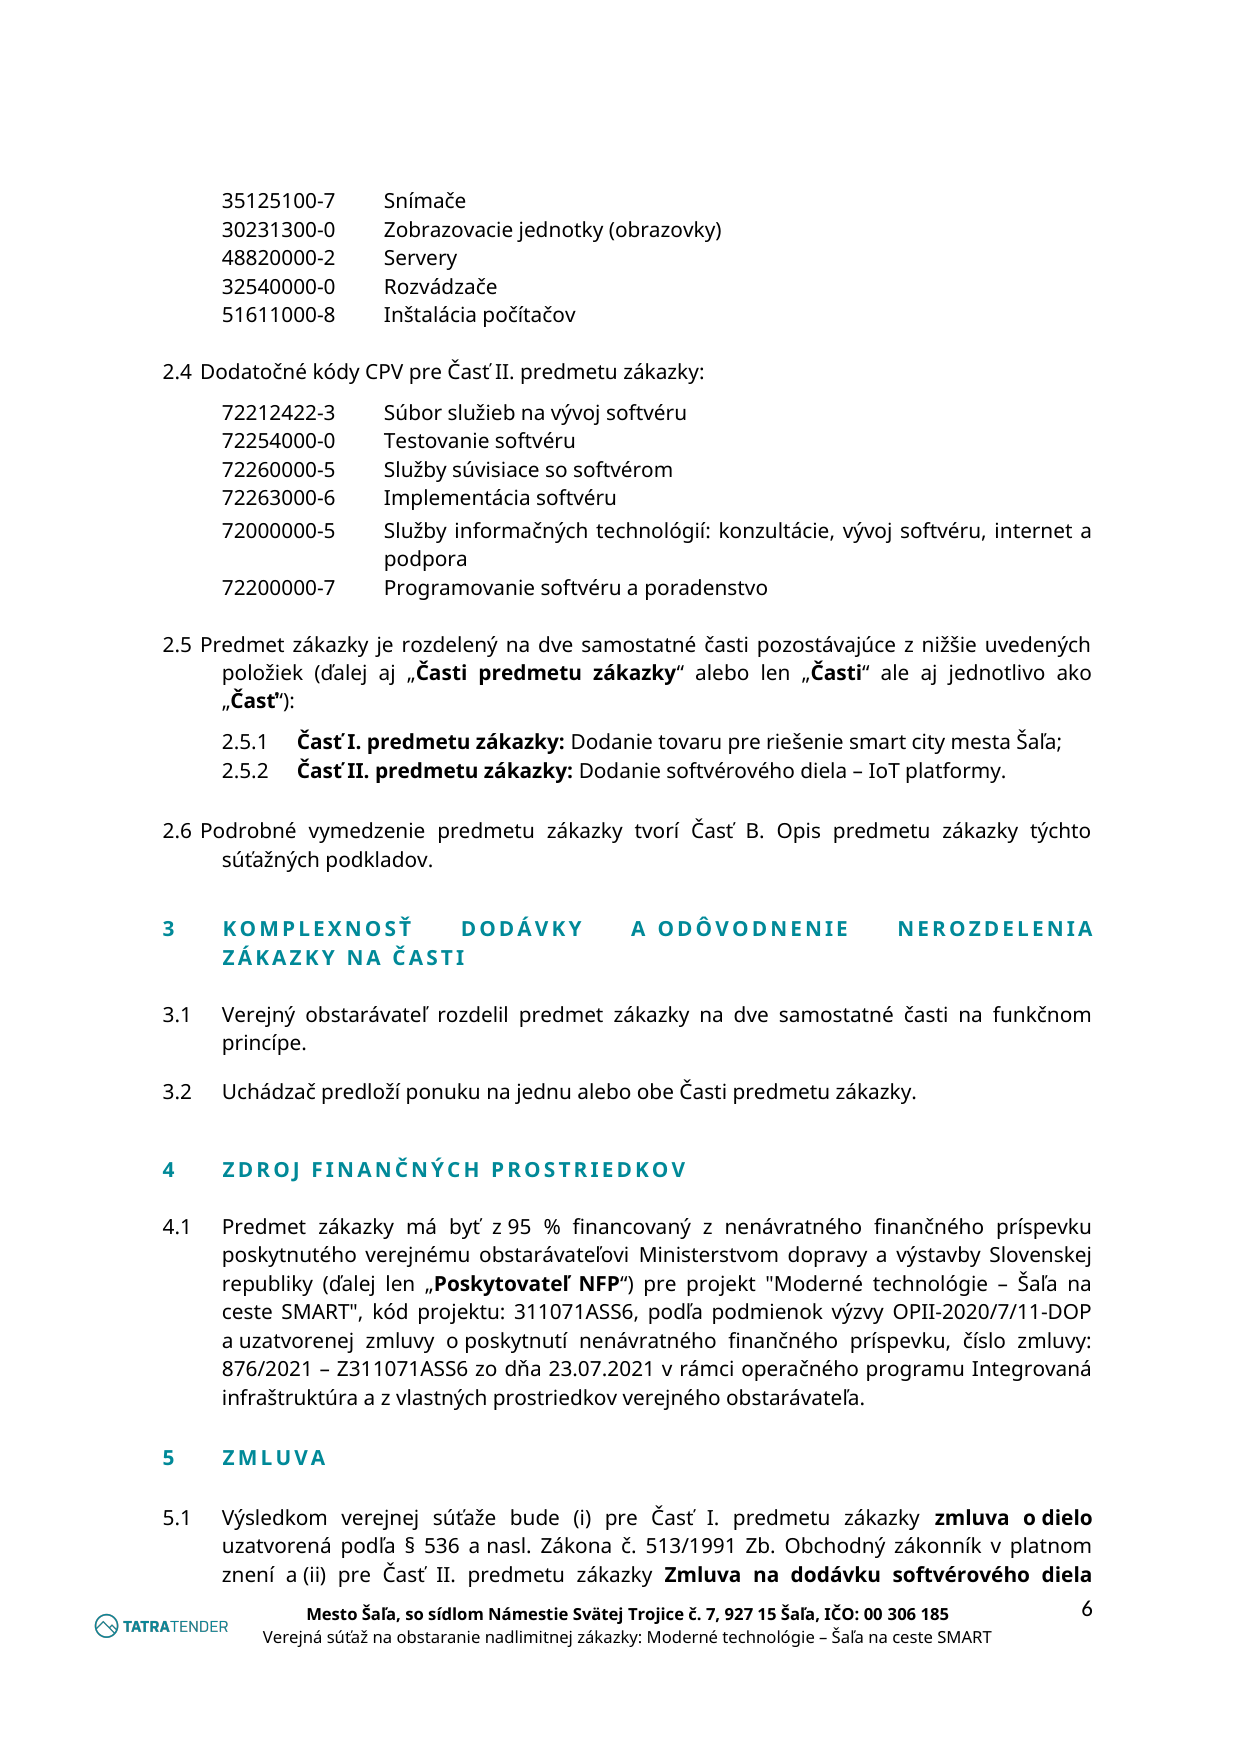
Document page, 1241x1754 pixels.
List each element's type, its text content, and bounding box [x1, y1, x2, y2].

subtitle Uchádzač predloží ponuku na jednu alebo obe Časti predmetu zákazky. [162, 1077, 1093, 1106]
text 32540000-0 Rozvádzače [222, 272, 1093, 300]
text Zdroj finančných prostriedkov [162, 1155, 1093, 1183]
text Zmluva [162, 1443, 1093, 1472]
subtitle Časť I. predmetu zákazky: Dodanie tovaru pre riešenie smart city mesta Šaľa; [222, 727, 1093, 756]
subtitle Predmet zákazky má byť z 95 % financovaný z nenávratného finančného príspevku poskytnutého verejnému obstarávateľovi Ministerstvom dopravy a výstavby Slovenskej republiky (ďalej len „Poskytovateľ NFP“) pre projekt "Moderné technológie – Šaľa na ceste SMART", kód projektu: 311071ASS6, podľa podmienok výzvy OPII-2020/7/11-DOP a uzatvorenej zmluvy o poskytnutí nenávratného finančného príspevku, číslo zmluvy: 876/2021 – Z311071ASS6 zo dňa 23.07.2021 v rámci operačného programu Integrovaná infraštruktúra a z vlastných prostriedkov verejného obstarávateľa. [162, 1212, 1093, 1411]
list Dodatočné kódy CPV pre Časť II. predmetu zákazky: [162, 357, 1093, 386]
subtitle Časť II. predmetu zákazky: Dodanie softvérového diela – IoT platformy. [222, 756, 1093, 784]
subtitle 72254000-0 Testovanie softvéru [222, 426, 1093, 455]
subtitle 72200000-7 Programovanie softvéru a poradenstvo [222, 573, 1093, 601]
list Predmet zákazky je rozdelený na dve samostatné časti pozostávajúce z nižšie uvedených položiek (ďalej aj „Časti predmetu zákazky“ alebo len „Časti“ ale aj jednotlivo ako „Časť“): [162, 630, 1093, 715]
list Podrobné vymedzenie predmetu zákazky tvorí Časť B. Opis predmetu zákazky týchto súťažných podkladov. [162, 817, 1093, 873]
text Komplexnosť dodávky a odôvodnenie nerozdelenia zákazky na časti [162, 914, 1093, 971]
text 51611000-8 Inštalácia počítačov [222, 300, 1093, 329]
text 30231300-0 Zobrazovacie jednotky (obrazovky) [222, 215, 1093, 243]
subtitle 72260000-5 Služby súvisiace so softvérom [222, 455, 1093, 483]
text 48820000-2 Servery [222, 243, 1093, 272]
subtitle Verejný obstarávateľ rozdelil predmet zákazky na dve samostatné časti na funkčnom princípe. [162, 1000, 1093, 1057]
subtitle 72212422-3 Súbor služieb na vývoj softvéru [222, 398, 1093, 426]
subtitle 72000000-5 Služby informačných technológií: konzultácie, vývoj softvéru, internet a podpora [222, 516, 1093, 573]
text 72263000-6 Implementácia softvéru [162, 483, 1093, 512]
text 35125100-7 Snímače [222, 186, 1093, 215]
picture [92, 1602, 239, 1647]
